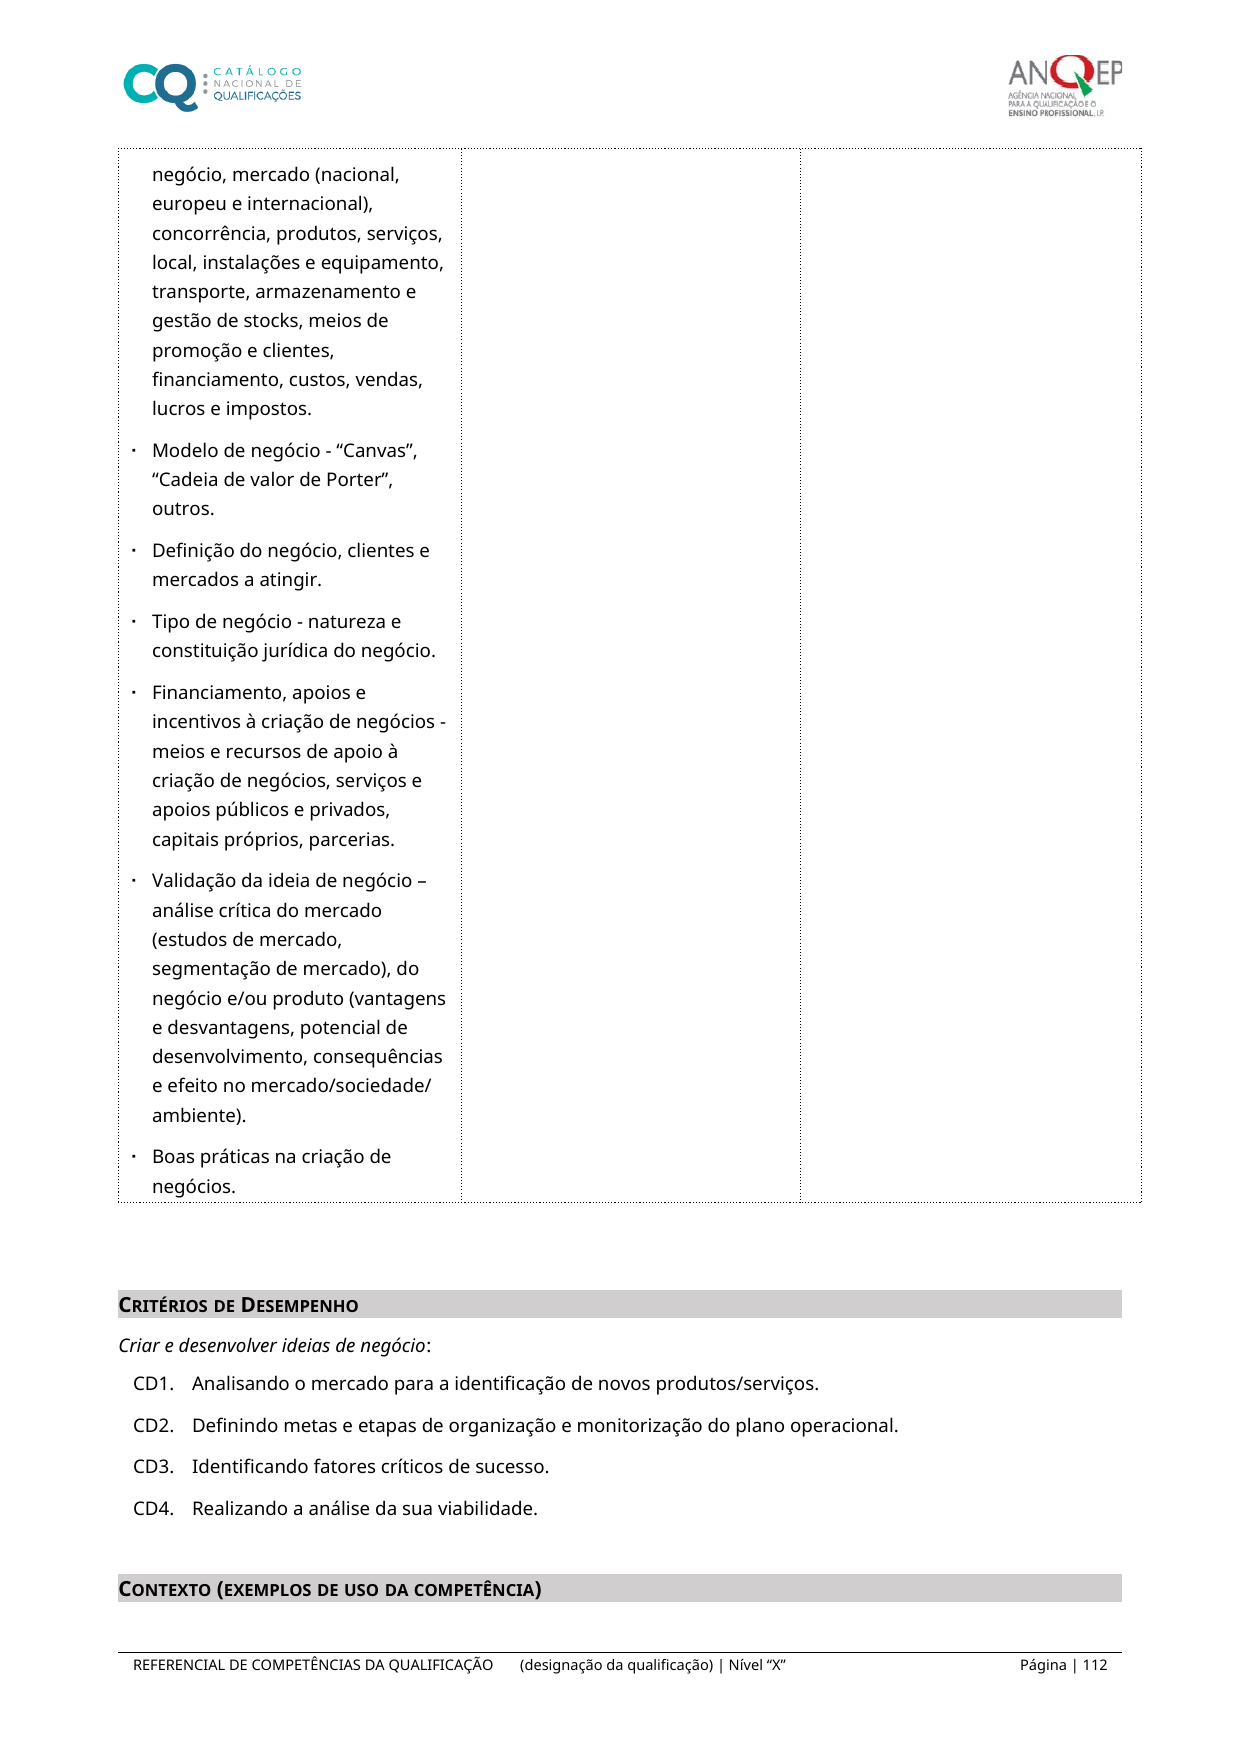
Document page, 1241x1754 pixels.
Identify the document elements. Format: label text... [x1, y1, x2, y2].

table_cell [461, 148, 801, 1202]
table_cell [801, 148, 1141, 1202]
text Contexto (exemplos de uso da competência) [118, 1574, 1122, 1602]
text CD4. Realizando a análise da sua viabilidade. [133, 1496, 1122, 1521]
text Criar e desenvolver ideias de negócio: [118, 1332, 1122, 1358]
text CD1. Analisando o mercado para a identificação de novos produtos/serviços. [133, 1370, 1122, 1396]
text CD2. Definindo metas e etapas de organização e monitorização do plano operacional. [133, 1412, 1122, 1438]
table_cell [118, 148, 461, 1202]
text Critérios de Desempenho [118, 1290, 1122, 1318]
picture [1008, 55, 1123, 119]
text CD3. Identificando fatores críticos de sucesso. [133, 1454, 1122, 1479]
picture [118, 46, 306, 130]
